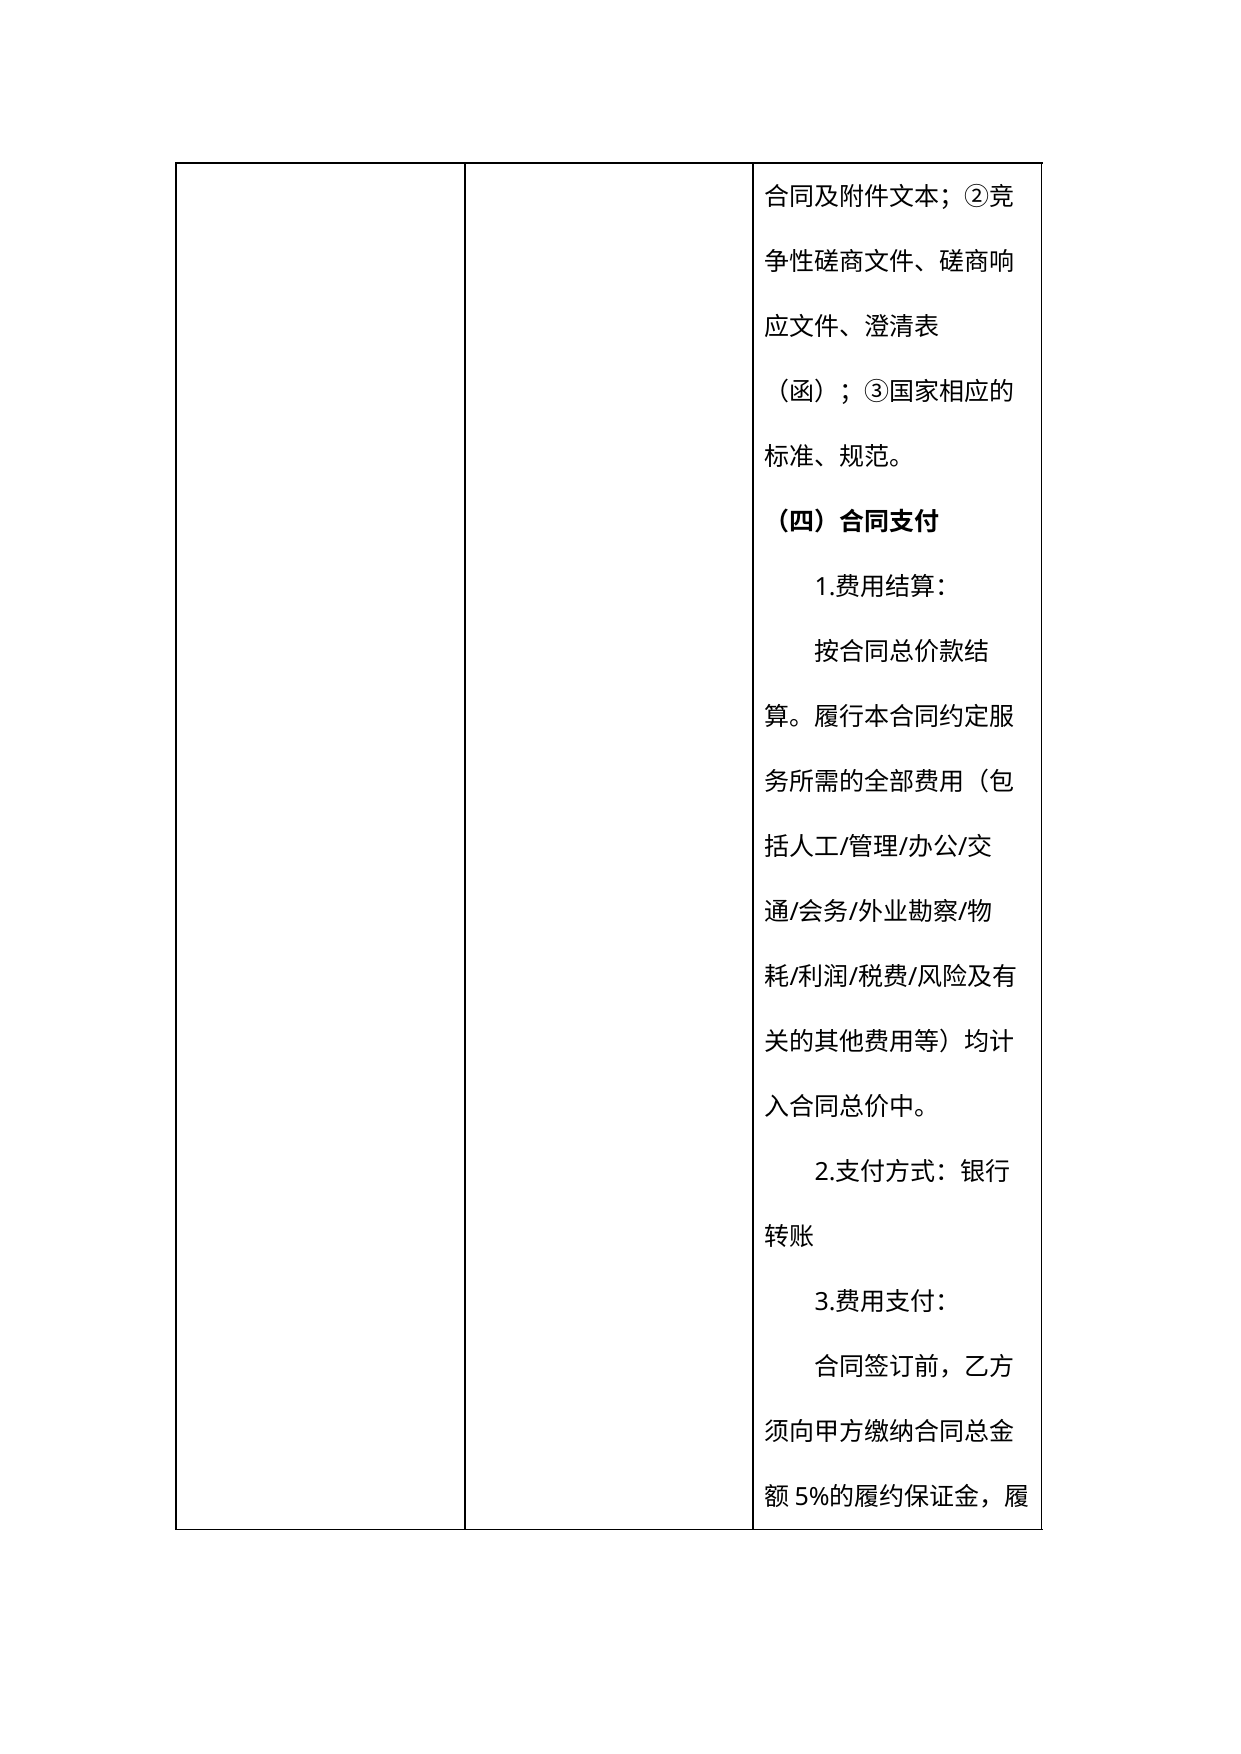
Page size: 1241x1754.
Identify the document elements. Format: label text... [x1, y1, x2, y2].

table_cell 1 [177, 164, 464, 1528]
table_cell [466, 164, 752, 1528]
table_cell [754, 164, 1041, 1528]
